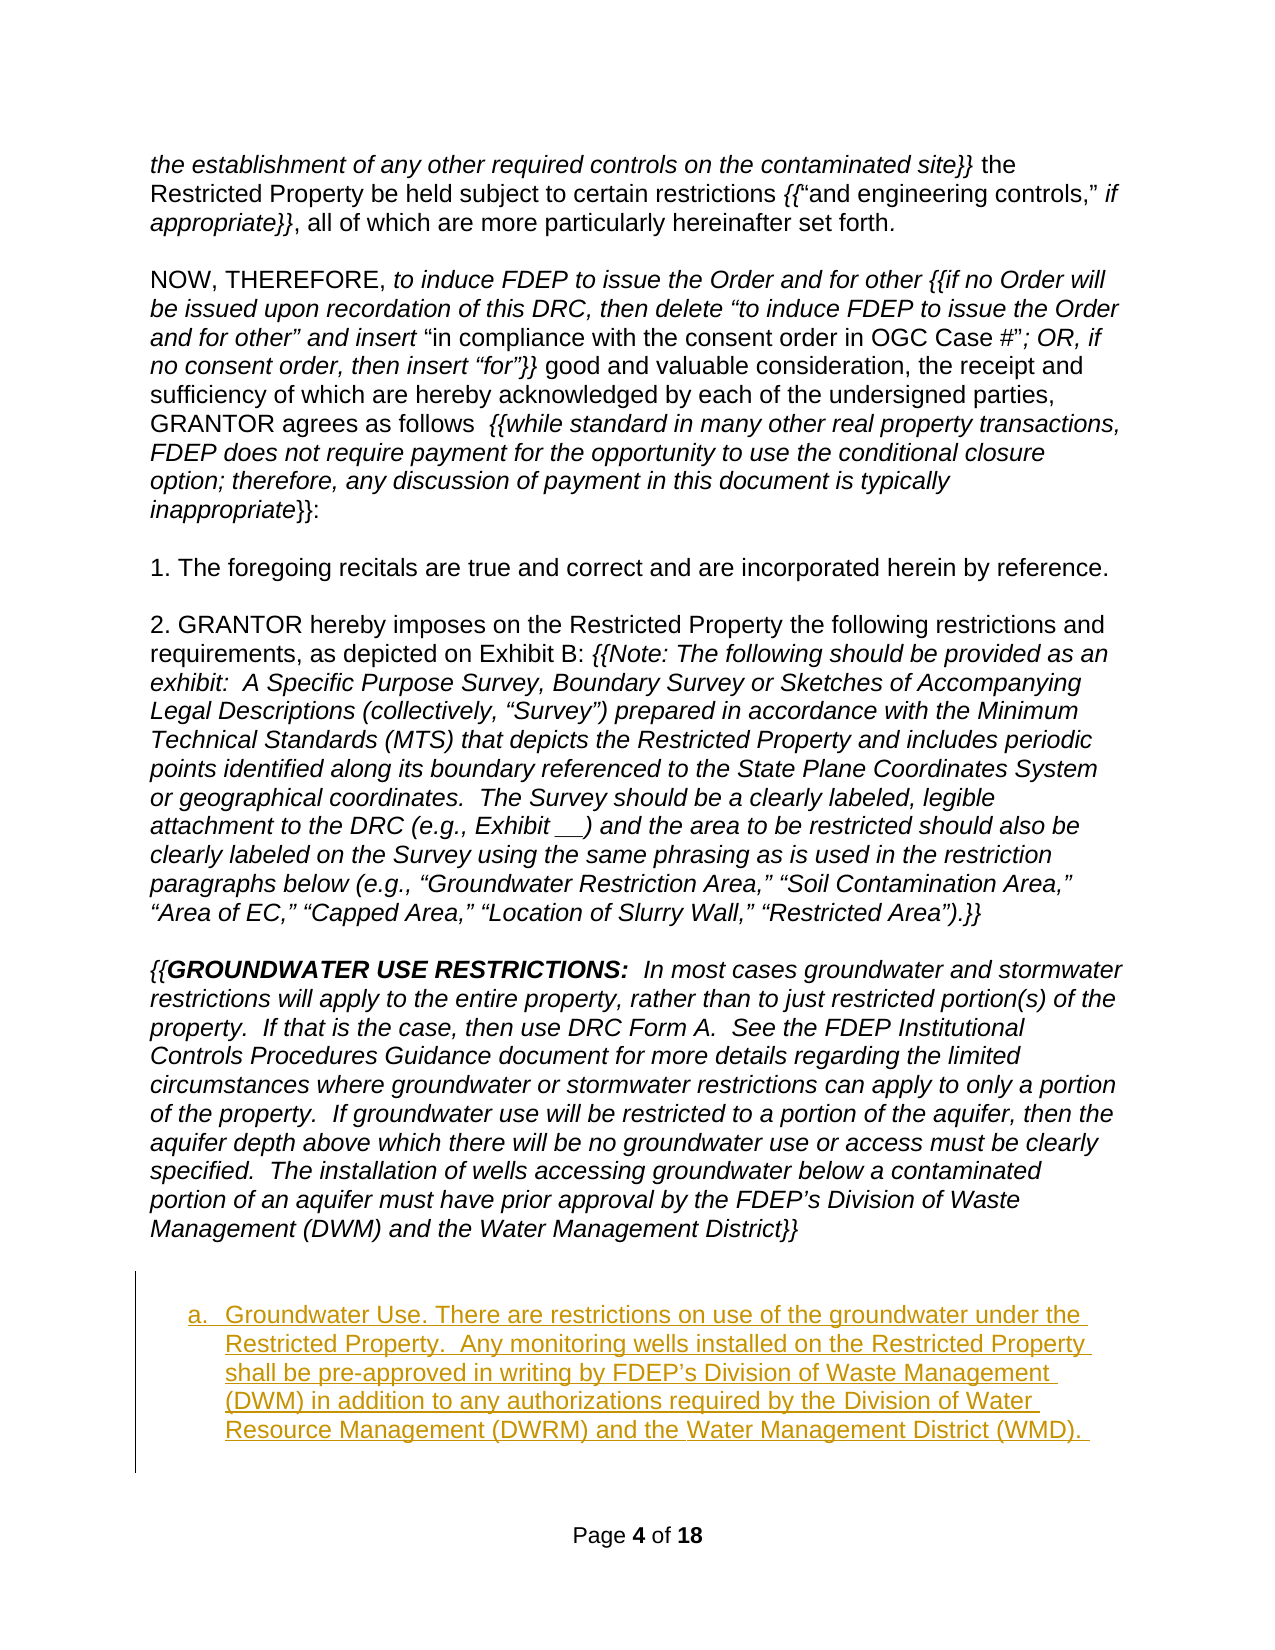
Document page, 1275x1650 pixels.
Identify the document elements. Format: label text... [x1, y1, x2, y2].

text 2. GRANTOR hereby imposes on the Restricted Property the following restrictions and requirements, as depicted on Exhibit B: {{Note: The following should be provided as an exhibit: A Specific Purpose Survey, Boundary Survey or Sketches of Accompanying Legal Descriptions (collectively, “Survey”) prepared in accordance with the Minimum Technical Standards (MTS) that depicts the Restricted Property and includes periodic points identified along its boundary referenced to the State Plane Coordinates System or geographical coordinates. The Survey should be a clearly labeled, legible attachment to the DRC (e.g., Exhibit __) and the area to be restricted should also be clearly labeled on the Survey using the same phrasing as is used in the restriction paragraphs below (e.g., “Groundwater Restriction Area,” “Soil Contamination Area,” “Area of EC,” “Capped Area,” “Location of Slurry Wall,” “Restricted Area”).}} [150, 610, 1125, 926]
text NOW, THEREFORE, to induce FDEP to issue the Order and for other {{if no Order will be issued upon recordation of this DRC, then delete “to induce FDEP to issue the Order and for other” and insert “in compliance with the consent order in OGC Case #”; OR, if no consent order, then insert “for”}} good and valuable consideration, the receipt and sufficiency of which are hereby acknowledged by each of the undersigned parties, GRANTOR agrees as follows {{while standard in many other real property transactions, FDEP does not require payment for the opportunity to use the conditional closure option; therefore, any discussion of payment in this document is typically inappropriate}}: [150, 265, 1125, 524]
text 1. The foregoing recitals are true and correct and are incorporated herein by reference. [150, 552, 1125, 581]
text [150, 150, 1125, 236]
text {{GROUNDWATER USE RESTRICTIONS: In most cases groundwater and stormwater restrictions will apply to the entire property, rather than to just restricted portion(s) of the property. If that is the case, then use DRC Form A. See the FDEP Institutional Controls Procedures Guidance document for more details regarding the limited circumstances where groundwater or stormwater restrictions can apply to only a portion of the property. If groundwater use will be restricted to a portion of the aquifer, then the aquifer depth above which there will be no groundwater use or access must be clearly specified. The installation of wells accessing groundwater below a contaminated portion of an aquifer must have prior approval by the FDEP’s Division of Waste Management (DWM) and the Water Management District}} [150, 955, 1125, 1242]
